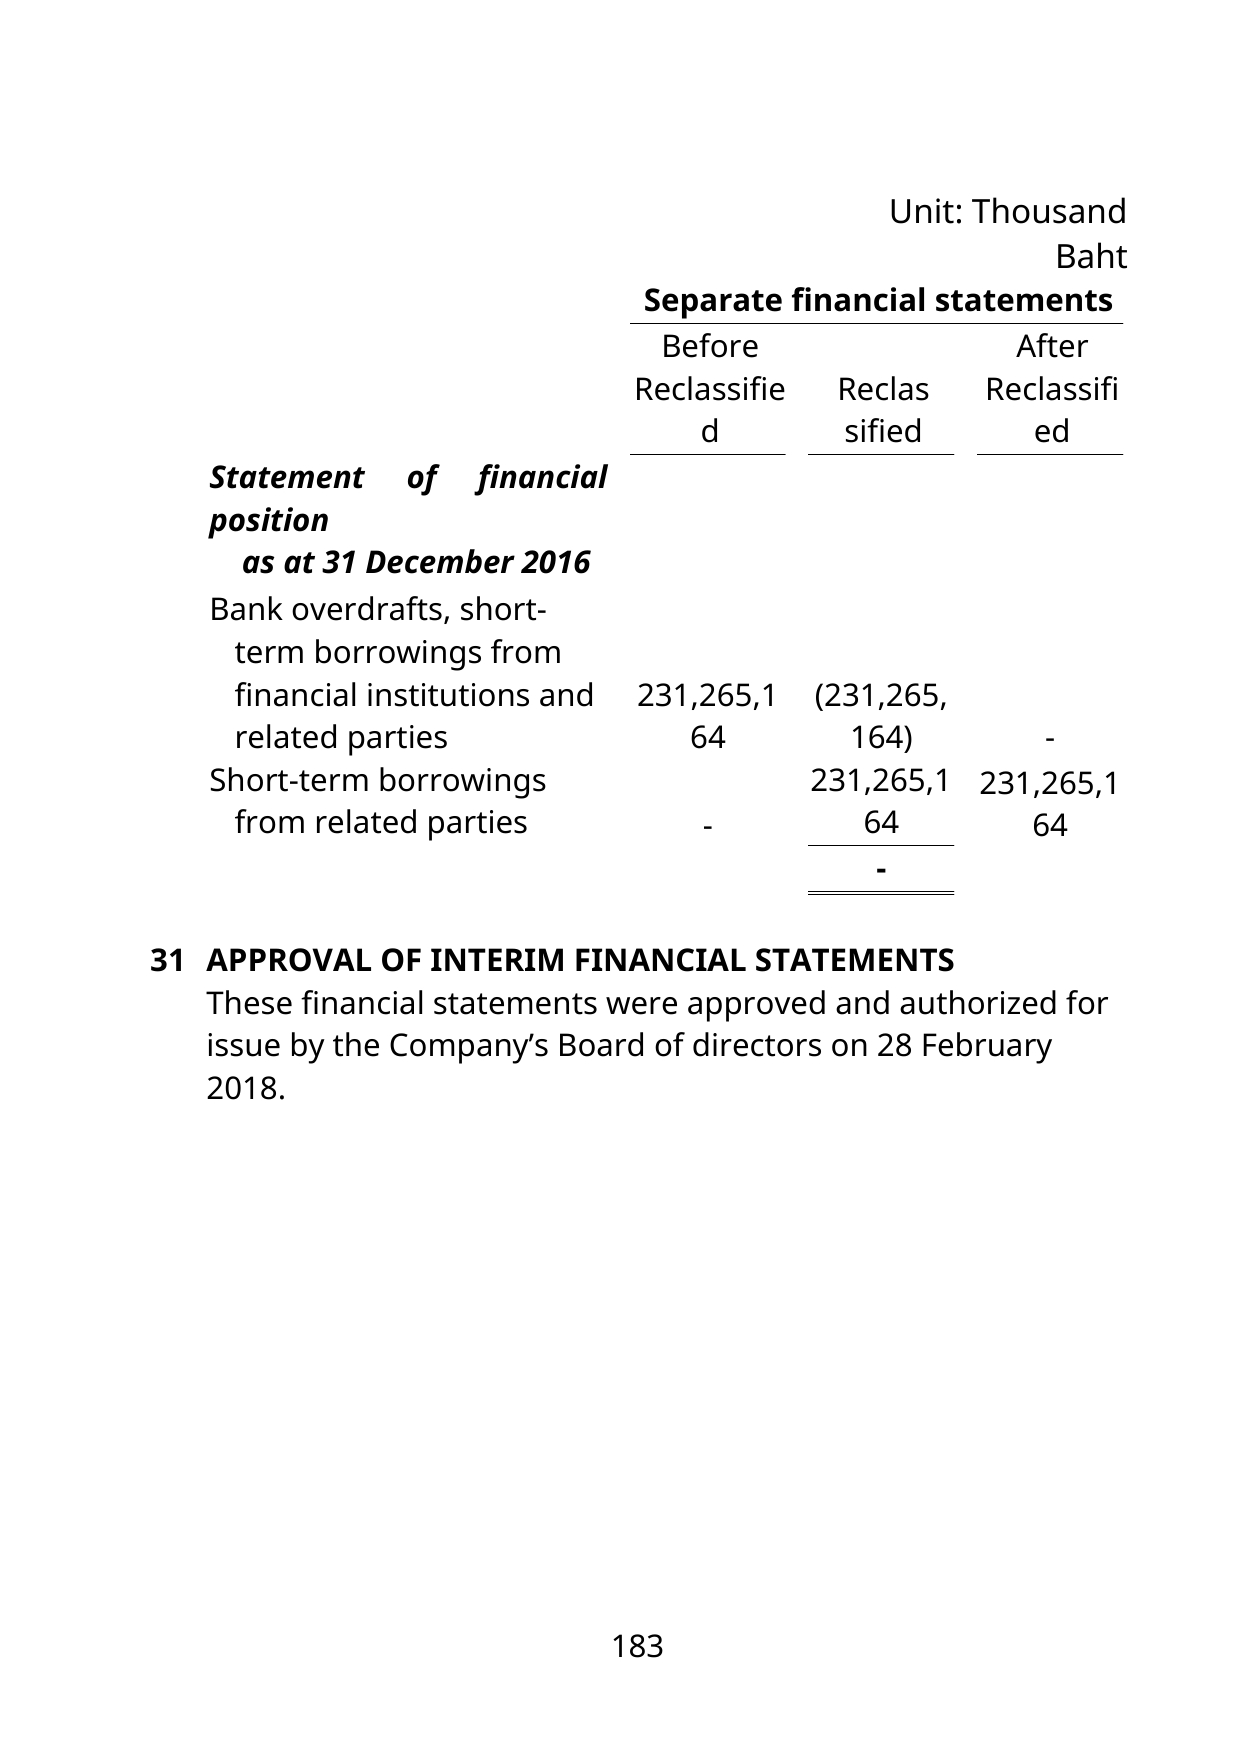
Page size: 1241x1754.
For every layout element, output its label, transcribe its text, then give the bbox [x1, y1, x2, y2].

text These financial statements were approved and authorized for issue by the Company’s Board of directors on 28 February 2018. [150, 981, 1125, 1108]
text 31 APPROVAL OF INTERIM FINANCIAL STATEMENTS [150, 938, 1125, 981]
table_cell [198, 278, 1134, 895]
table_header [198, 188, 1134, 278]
